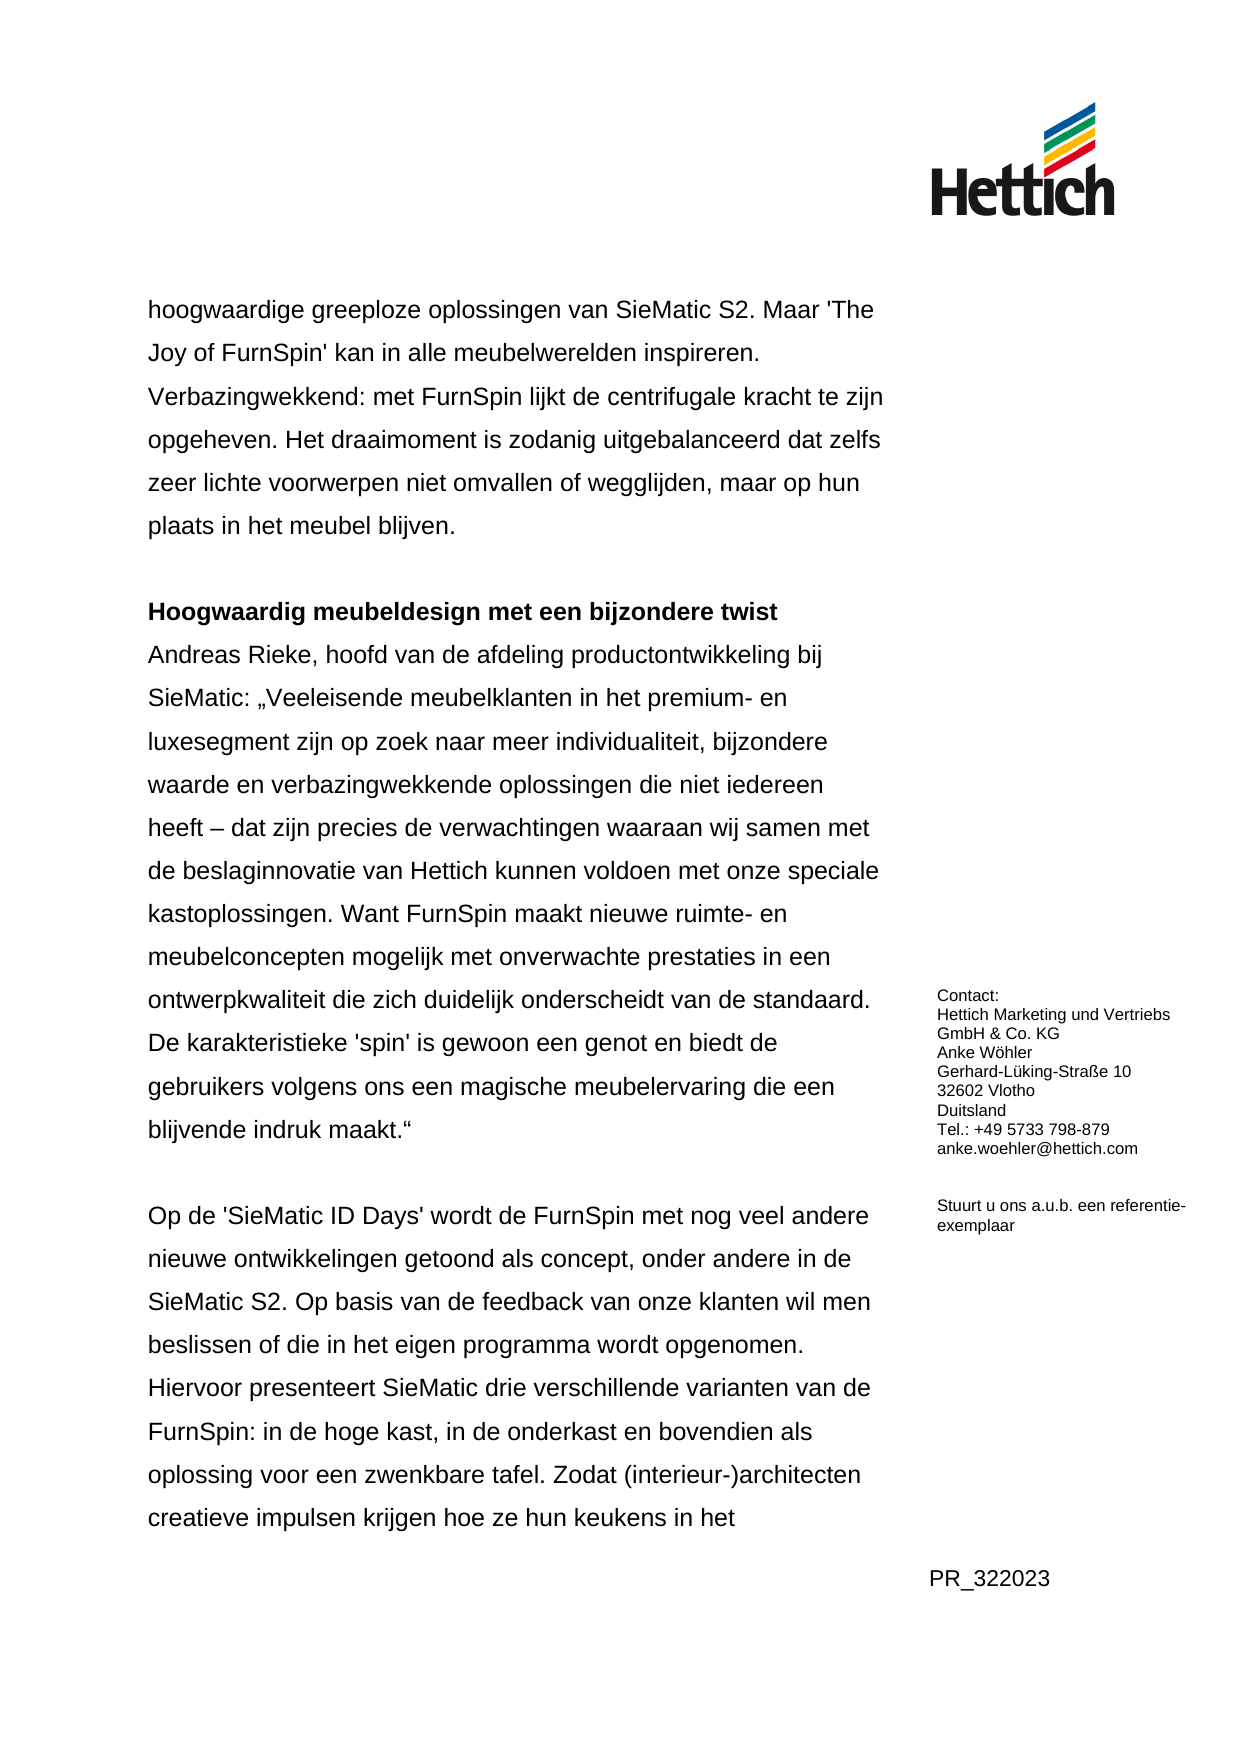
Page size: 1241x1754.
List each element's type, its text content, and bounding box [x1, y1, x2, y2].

text Hoogwaardig meubeldesign met een bijzondere twist [148, 554, 886, 626]
picture [0, 21, 1239, 278]
text Andreas Rieke, hoofd van de afdeling productontwikkeling bij SieMatic: „Veeleisende meubelklanten in het premium- en luxesegment zijn op zoek naar meer individualiteit, bijzondere waarde en verbazingwekkende oplossingen die niet iedereen heeft – dat zijn precies de verwachtingen waaraan wij samen met de beslaginnovatie van Hettich kunnen voldoen met onze speciale kastoplossingen. Want FurnSpin maakt nieuwe ruimte- en meubelconcepten mogelijk met onverwachte prestaties in een ontwerpkwaliteit die zich duidelijk onderscheidt van de standaard. De karakteristieke 'spin' is gewoon een genot en biedt de gebruikers volgens ons een magische meubelervaring die een blijvende indruk maakt.“ [148, 640, 886, 1143]
